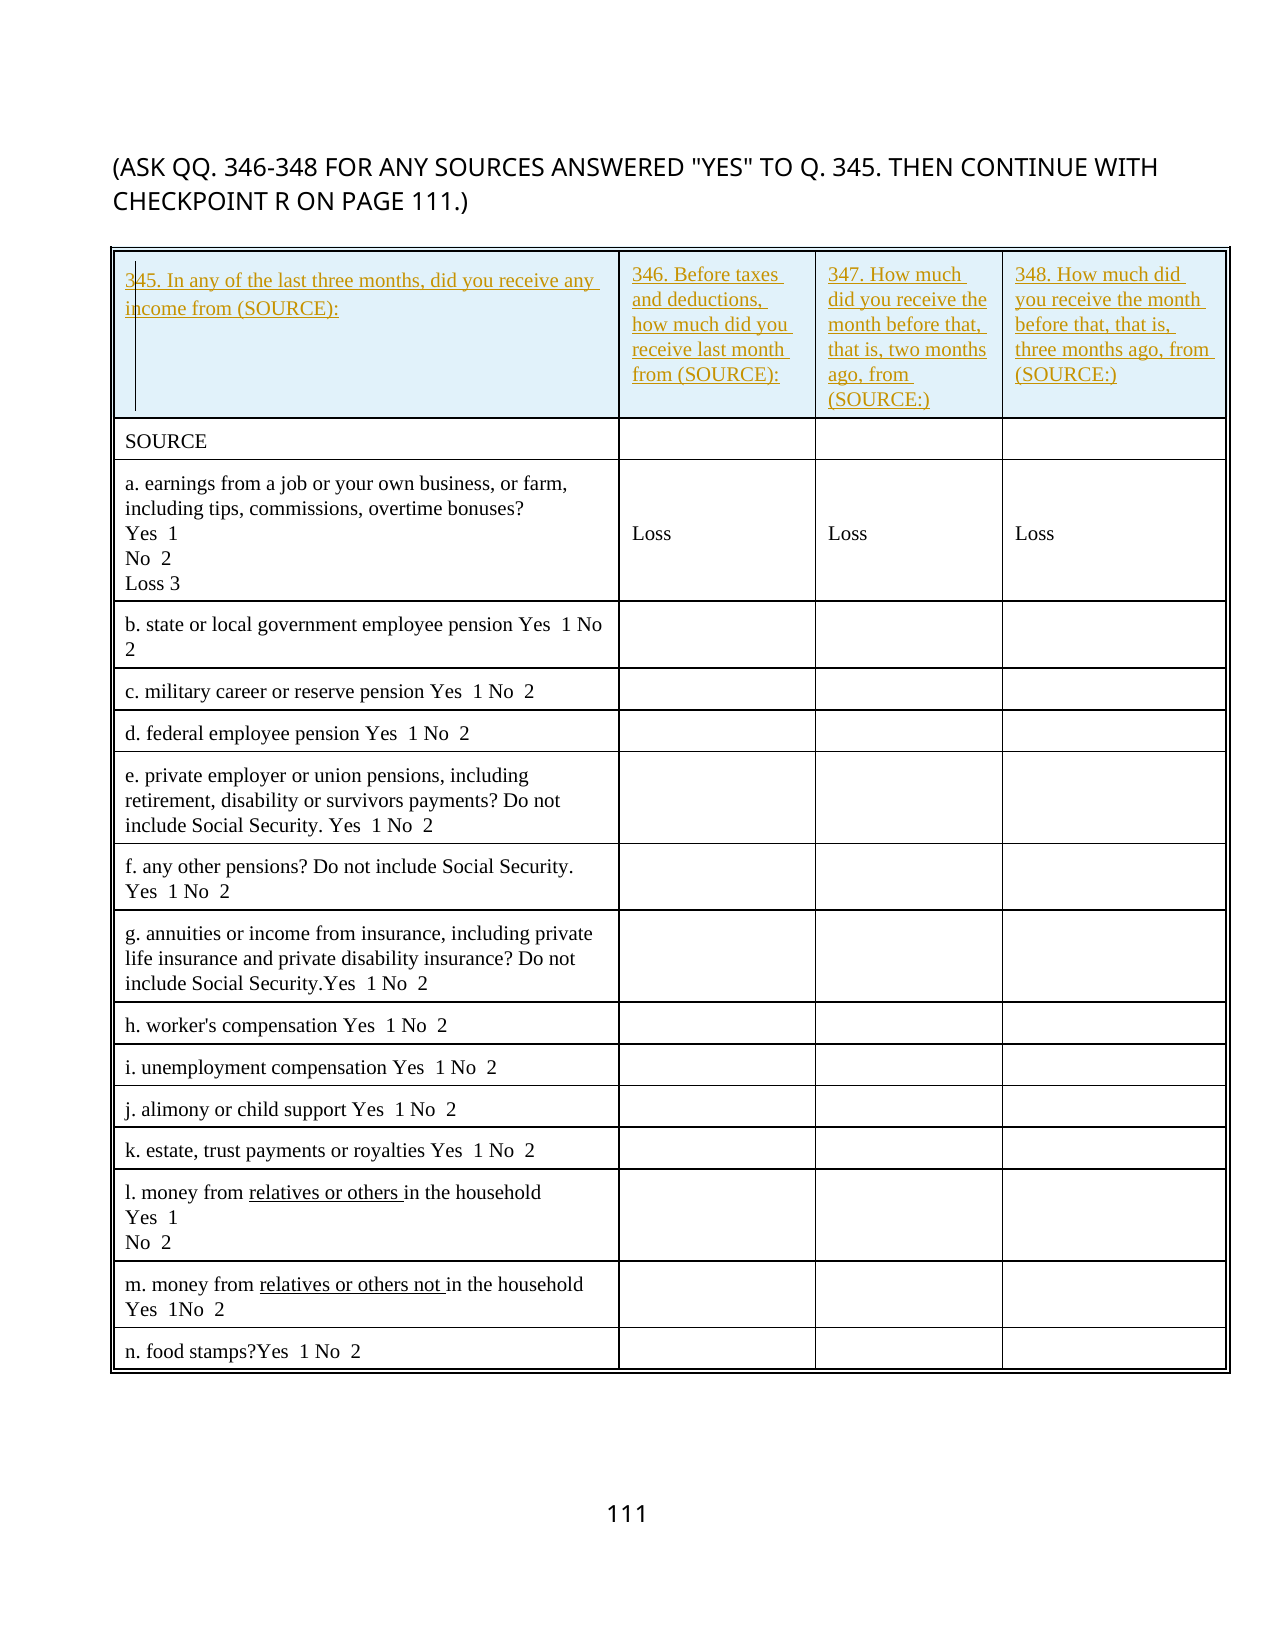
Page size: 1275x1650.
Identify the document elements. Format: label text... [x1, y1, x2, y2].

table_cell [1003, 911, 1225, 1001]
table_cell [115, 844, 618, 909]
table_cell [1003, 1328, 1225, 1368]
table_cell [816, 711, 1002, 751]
text (ASK QQ. 346-348 FOR ANY SOURCES ANSWERED "YES" TO Q. 345. THEN CONTINUE WITH CHECKPOINT R ON PAGE 111.) [112, 150, 1209, 218]
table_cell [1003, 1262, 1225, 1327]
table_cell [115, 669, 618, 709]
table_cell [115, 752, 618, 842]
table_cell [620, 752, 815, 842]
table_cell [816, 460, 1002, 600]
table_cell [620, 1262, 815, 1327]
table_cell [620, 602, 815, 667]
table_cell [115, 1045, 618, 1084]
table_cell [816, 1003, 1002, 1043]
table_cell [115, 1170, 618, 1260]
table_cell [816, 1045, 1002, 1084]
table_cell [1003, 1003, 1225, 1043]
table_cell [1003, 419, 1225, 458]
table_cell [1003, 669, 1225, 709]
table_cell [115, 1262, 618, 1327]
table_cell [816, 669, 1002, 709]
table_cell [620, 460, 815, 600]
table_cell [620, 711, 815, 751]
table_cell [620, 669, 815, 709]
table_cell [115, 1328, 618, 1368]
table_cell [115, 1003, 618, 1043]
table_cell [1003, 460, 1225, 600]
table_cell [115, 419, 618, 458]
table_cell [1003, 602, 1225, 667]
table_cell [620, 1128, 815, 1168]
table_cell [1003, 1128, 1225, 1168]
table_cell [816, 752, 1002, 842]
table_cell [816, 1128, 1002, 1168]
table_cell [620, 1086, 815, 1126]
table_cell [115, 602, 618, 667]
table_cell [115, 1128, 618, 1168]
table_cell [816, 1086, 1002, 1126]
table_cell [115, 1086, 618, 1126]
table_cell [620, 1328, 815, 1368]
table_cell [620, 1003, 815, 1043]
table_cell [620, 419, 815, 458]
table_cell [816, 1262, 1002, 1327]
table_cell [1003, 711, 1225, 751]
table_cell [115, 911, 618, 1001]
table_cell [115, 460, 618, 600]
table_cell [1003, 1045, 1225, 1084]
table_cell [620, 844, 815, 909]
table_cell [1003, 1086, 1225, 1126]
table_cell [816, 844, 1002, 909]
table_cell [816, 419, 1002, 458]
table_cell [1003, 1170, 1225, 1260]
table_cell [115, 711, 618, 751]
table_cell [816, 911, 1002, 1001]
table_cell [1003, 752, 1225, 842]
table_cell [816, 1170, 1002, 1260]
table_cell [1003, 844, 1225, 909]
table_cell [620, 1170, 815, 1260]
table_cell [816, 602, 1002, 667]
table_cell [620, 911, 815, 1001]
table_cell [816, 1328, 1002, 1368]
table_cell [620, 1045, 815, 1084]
